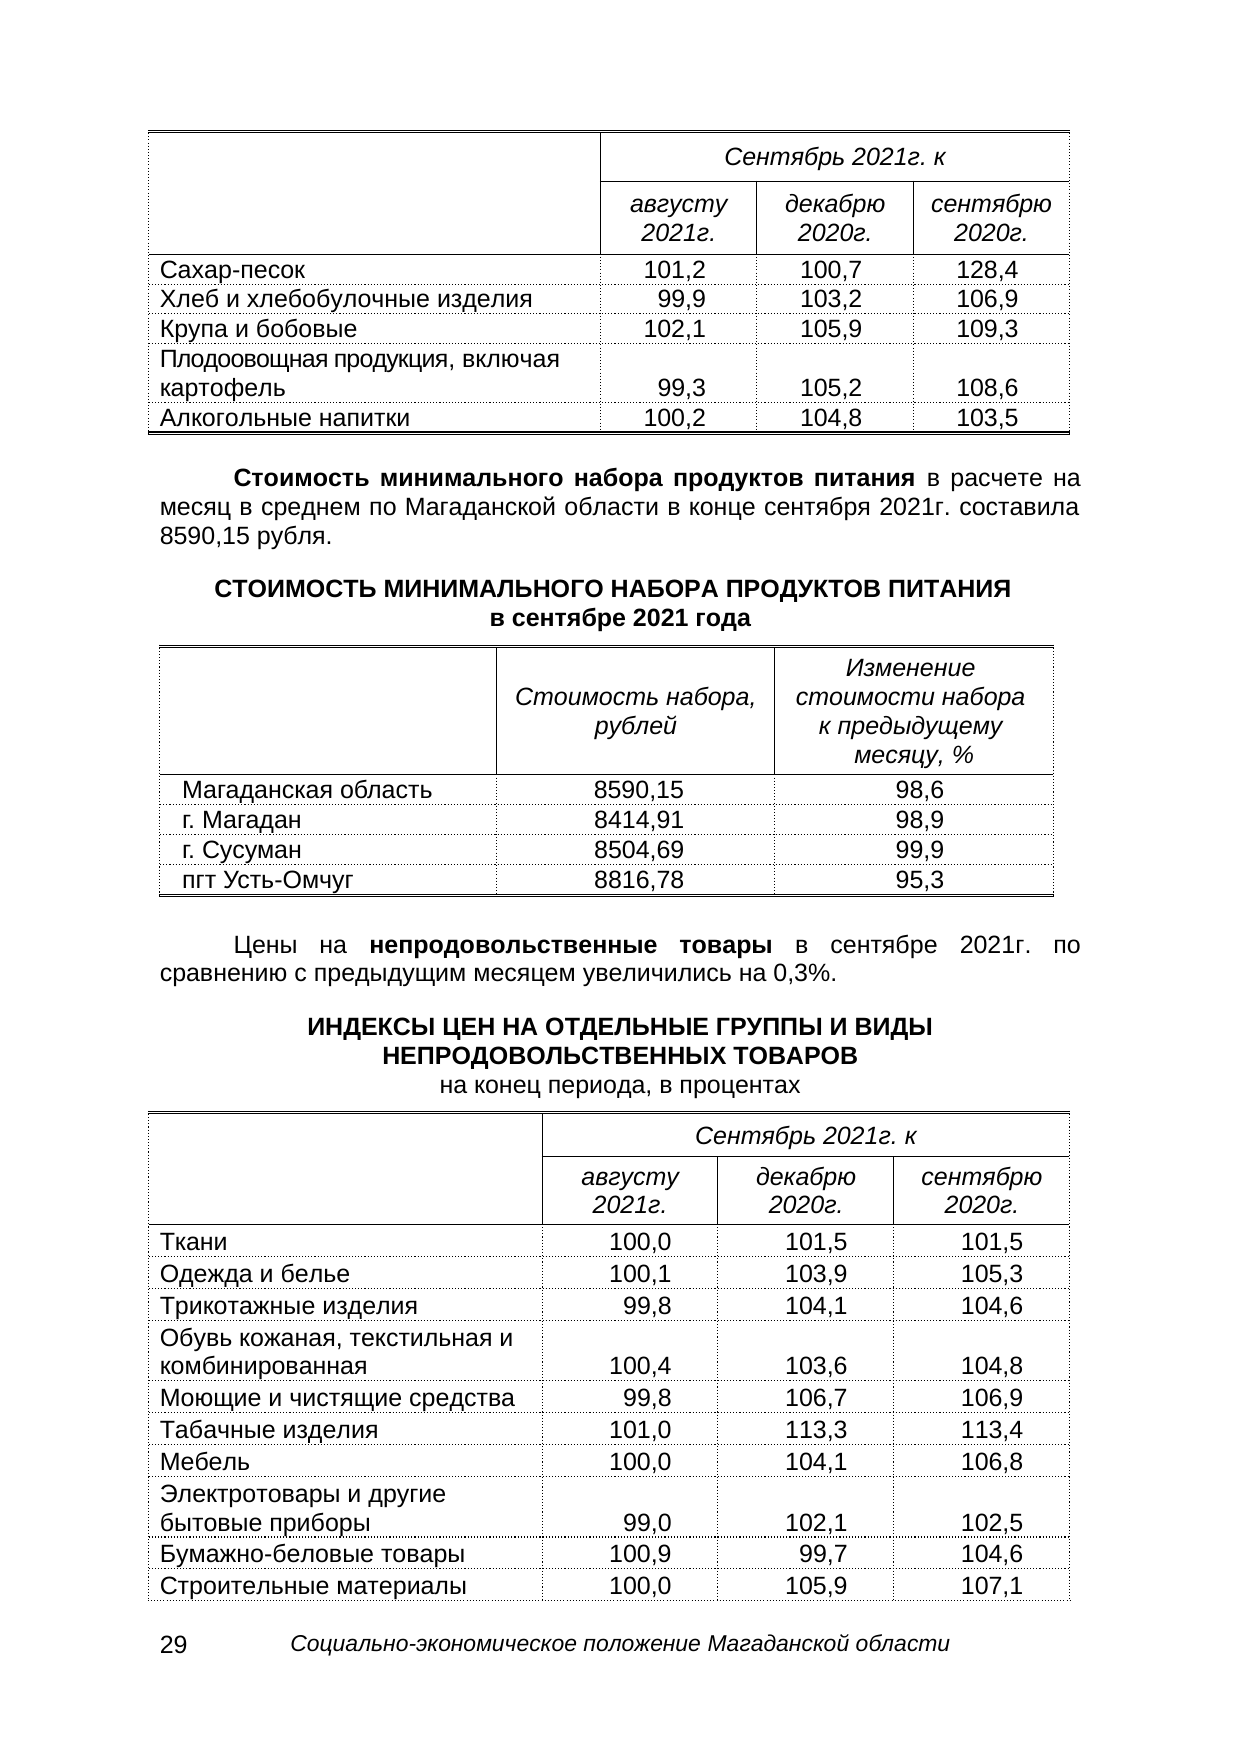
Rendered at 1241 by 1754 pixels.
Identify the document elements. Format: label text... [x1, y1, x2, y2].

text Стоимость минимального набора продуктов питания в расчете на месяц в среднем по Магаданской области в конце сентября 2021г. составила 8590,15 рубля. [159, 463, 1081, 549]
table_cell пгт Усть-Омчуг [160, 864, 496, 893]
table_cell 103,6 [718, 1320, 894, 1380]
table_cell 102,1 [600, 313, 757, 343]
table_cell Хлеб и хлебобулочные изделия [148, 284, 600, 313]
table_cell 99,0 [542, 1476, 718, 1536]
table_cell 113,3 [718, 1412, 894, 1444]
table_cell 113,4 [894, 1412, 1069, 1444]
table_cell Электротовары и другие бытовые приборы [148, 1476, 542, 1536]
table_cell Алкогольные напитки [148, 402, 600, 431]
table_cell 106,9 [913, 284, 1069, 313]
table_cell 98,6 [775, 775, 1053, 804]
table_cell 104,8 [894, 1320, 1069, 1380]
table_cell 99,8 [542, 1380, 718, 1412]
table_cell 104,6 [894, 1288, 1069, 1319]
table_cell 104,1 [718, 1444, 894, 1476]
table_cell 100,7 [757, 255, 913, 283]
text СТОИМОСТЬ МИНИМАЛЬНОГО НАБОРА ПРОДУКТОВ ПИТАНИЯ [145, 574, 1081, 603]
table_cell 100,0 [542, 1568, 718, 1600]
table_cell 99,9 [600, 284, 757, 313]
table_cell сентябрю 2020г. [894, 1157, 1069, 1224]
table_cell 99,8 [542, 1288, 718, 1319]
table_cell 104,1 [718, 1288, 894, 1319]
table_cell 99,9 [775, 834, 1053, 864]
table_cell 101,5 [894, 1225, 1069, 1256]
table_header Сентябрь 2021г. к [543, 1114, 1069, 1156]
table_cell 102,5 [894, 1476, 1069, 1536]
table_header Стоимость набора, рублей [497, 648, 774, 774]
table_cell декабрю 2020г. [757, 182, 913, 254]
table_cell 8504,69 [496, 834, 775, 864]
text ИНДЕКСЫ ЦЕН НА ОТДЕЛЬНЫЕ ГРУППЫ И ВИДЫ НЕПРОДОВОЛЬСТВЕННЫХ ТОВАРОВ [159, 1012, 1081, 1069]
table_cell 106,7 [718, 1380, 894, 1412]
table_cell Ткани [148, 1225, 542, 1256]
table_cell 101,0 [542, 1412, 718, 1444]
table_cell 103,2 [757, 284, 913, 313]
table_cell 101,2 [600, 255, 757, 283]
table_cell 100,4 [542, 1320, 718, 1380]
table_cell сентябрю 2020г. [914, 182, 1069, 254]
table_cell 99,3 [600, 343, 757, 402]
table_cell 104,6 [894, 1536, 1069, 1568]
table_cell 100,0 [542, 1225, 718, 1256]
table_cell Магаданская область [160, 775, 496, 804]
table_cell 100,0 [542, 1444, 718, 1476]
table_cell 106,8 [894, 1444, 1069, 1476]
text в сентябре 2021 года [159, 603, 1081, 632]
table_cell 105,3 [894, 1256, 1069, 1288]
table_cell 108,6 [913, 343, 1069, 402]
table_cell 8414,91 [496, 804, 775, 834]
table_cell 105,2 [757, 343, 913, 402]
table_cell Моющие и чистящие средства [148, 1380, 542, 1412]
table_cell Трикотажные изделия [148, 1288, 542, 1319]
table_cell 100,1 [542, 1256, 718, 1288]
table_cell 8590,15 [496, 775, 775, 804]
table_header [148, 133, 600, 254]
table_cell Строительные материалы [148, 1568, 542, 1600]
table_cell Одежда и белье [148, 1256, 542, 1288]
table_cell 100,9 [542, 1536, 718, 1568]
table_cell августу 2021г. [601, 182, 756, 254]
table_cell 101,5 [718, 1225, 894, 1256]
table_cell 95,3 [775, 864, 1053, 893]
table_cell 104,8 [757, 402, 913, 431]
table_cell 102,1 [718, 1476, 894, 1536]
table_cell г. Магадан [160, 804, 496, 834]
table_cell Бумажно-беловые товары [148, 1536, 542, 1568]
table_cell Плодоовощная продукция, включая картофель [148, 343, 600, 402]
table_cell Сахар-песок [148, 255, 600, 283]
table_cell 107,1 [894, 1568, 1069, 1600]
table_cell 105,9 [757, 313, 913, 343]
text Цены на непродовольственные товары в сентябре 2021г. по сравнению с предыдущим месяцем увеличились на 0,3%. [159, 929, 1081, 987]
table_cell Обувь кожаная, текстильная и комбинированная [148, 1320, 542, 1380]
table_cell 99,7 [718, 1536, 894, 1568]
table_cell 100,2 [600, 402, 757, 431]
table_header Изменение стоимости набора к предыдущему месяцу, % [775, 648, 1053, 774]
table_cell 98,9 [775, 804, 1053, 834]
table_cell 109,3 [913, 313, 1069, 343]
table_cell августу 2021г. [543, 1157, 717, 1224]
text на конец периода, в процентах [159, 1069, 1081, 1098]
table_cell г. Сусуман [160, 834, 496, 864]
table_cell 103,5 [913, 402, 1069, 431]
table_cell декабрю 2020г. [718, 1157, 893, 1224]
table_header [148, 1114, 542, 1224]
table_cell 103,9 [718, 1256, 894, 1288]
table_cell 105,9 [718, 1568, 894, 1600]
table_cell Табачные изделия [148, 1412, 542, 1444]
table_cell Мебель [148, 1444, 542, 1476]
table_cell 106,9 [894, 1380, 1069, 1412]
table_header [160, 648, 496, 774]
table_cell 8816,78 [496, 864, 775, 893]
table_header Сентябрь 2021г. к [601, 133, 1069, 181]
table_cell 128,4 [913, 255, 1069, 283]
table_cell Крупа и бобовые [148, 313, 600, 343]
